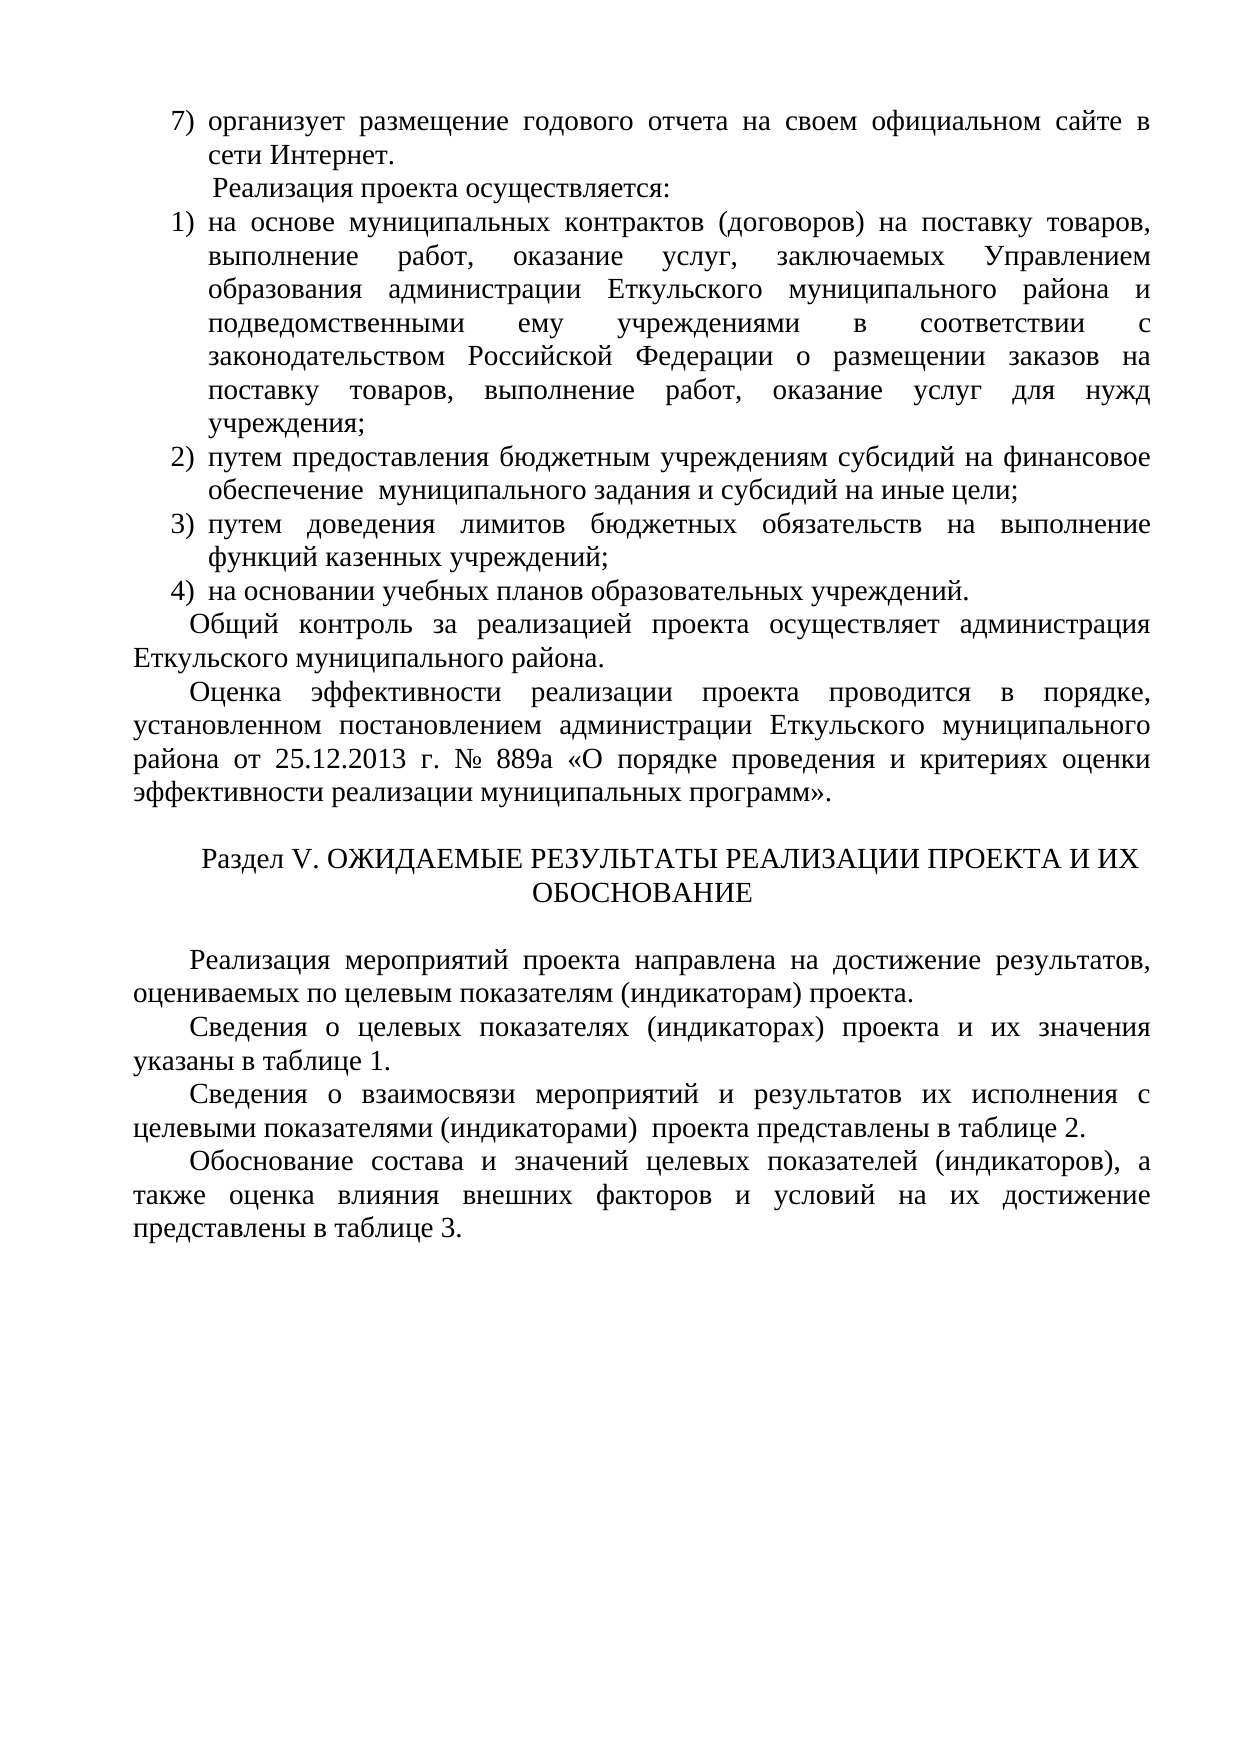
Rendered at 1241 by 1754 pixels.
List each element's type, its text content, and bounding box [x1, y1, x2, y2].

list на основании учебных планов образовательных учреждений. [170, 573, 1152, 607]
text Сведения о взаимосвязи мероприятий и результатов их исполнения с целевыми показателями (индикаторами) проекта представлены в таблице 2. [133, 1076, 1152, 1143]
list путем доведения лимитов бюджетных обязательств на выполнение функций казенных учреждений; [170, 506, 1152, 573]
text Обоснование состава и значений целевых показателей (индикаторов), а также оценка влияния внешних факторов и условий на их достижение представлены в таблице 3. [133, 1143, 1152, 1244]
text Оценка эффективности реализации проекта проводится в порядке, установленном постановлением администрации Еткульского муниципального района от 25.12.2013 г. № 889а «О порядке проведения и критериях оценки эффективности реализации муниципальных программ». [133, 674, 1152, 808]
text Общий контроль за реализацией проекта осуществляет администрация Еткульского муниципального района. [133, 607, 1152, 674]
text Раздел V. ОЖИДАЕМЫЕ РЕЗУЛЬТАТЫ РЕАЛИЗАЦИИ ПРОЕКТА И ИХ ОБОСНОВАНИЕ [133, 841, 1152, 908]
text Сведения о целевых показателях (индикаторах) проекта и их значения указаны в таблице 1. [133, 1009, 1152, 1076]
list организует размещение годового отчета на своем официальном сайте в сети Интернет. [170, 103, 1152, 171]
list путем предоставления бюджетным учреждениям субсидий на финансовое обеспечение муниципального задания и субсидий на иные цели; [170, 439, 1152, 506]
text Реализация мероприятий проекта направлена на достижение результатов, оцениваемых по целевым показателям (индикаторам) проекта. [133, 942, 1152, 1009]
list на основе муниципальных контрактов (договоров) на поставку товаров, выполнение работ, оказание услуг, заключаемых Управлением образования администрации Еткульского муниципального района и подведомственными ему учреждениями в соответствии с законодательством Российской Федерации о размещении заказов на поставку товаров, выполнение работ, оказание услуг для нужд учреждения; [170, 204, 1152, 439]
text Реализация проекта осуществляется: [133, 171, 1152, 204]
